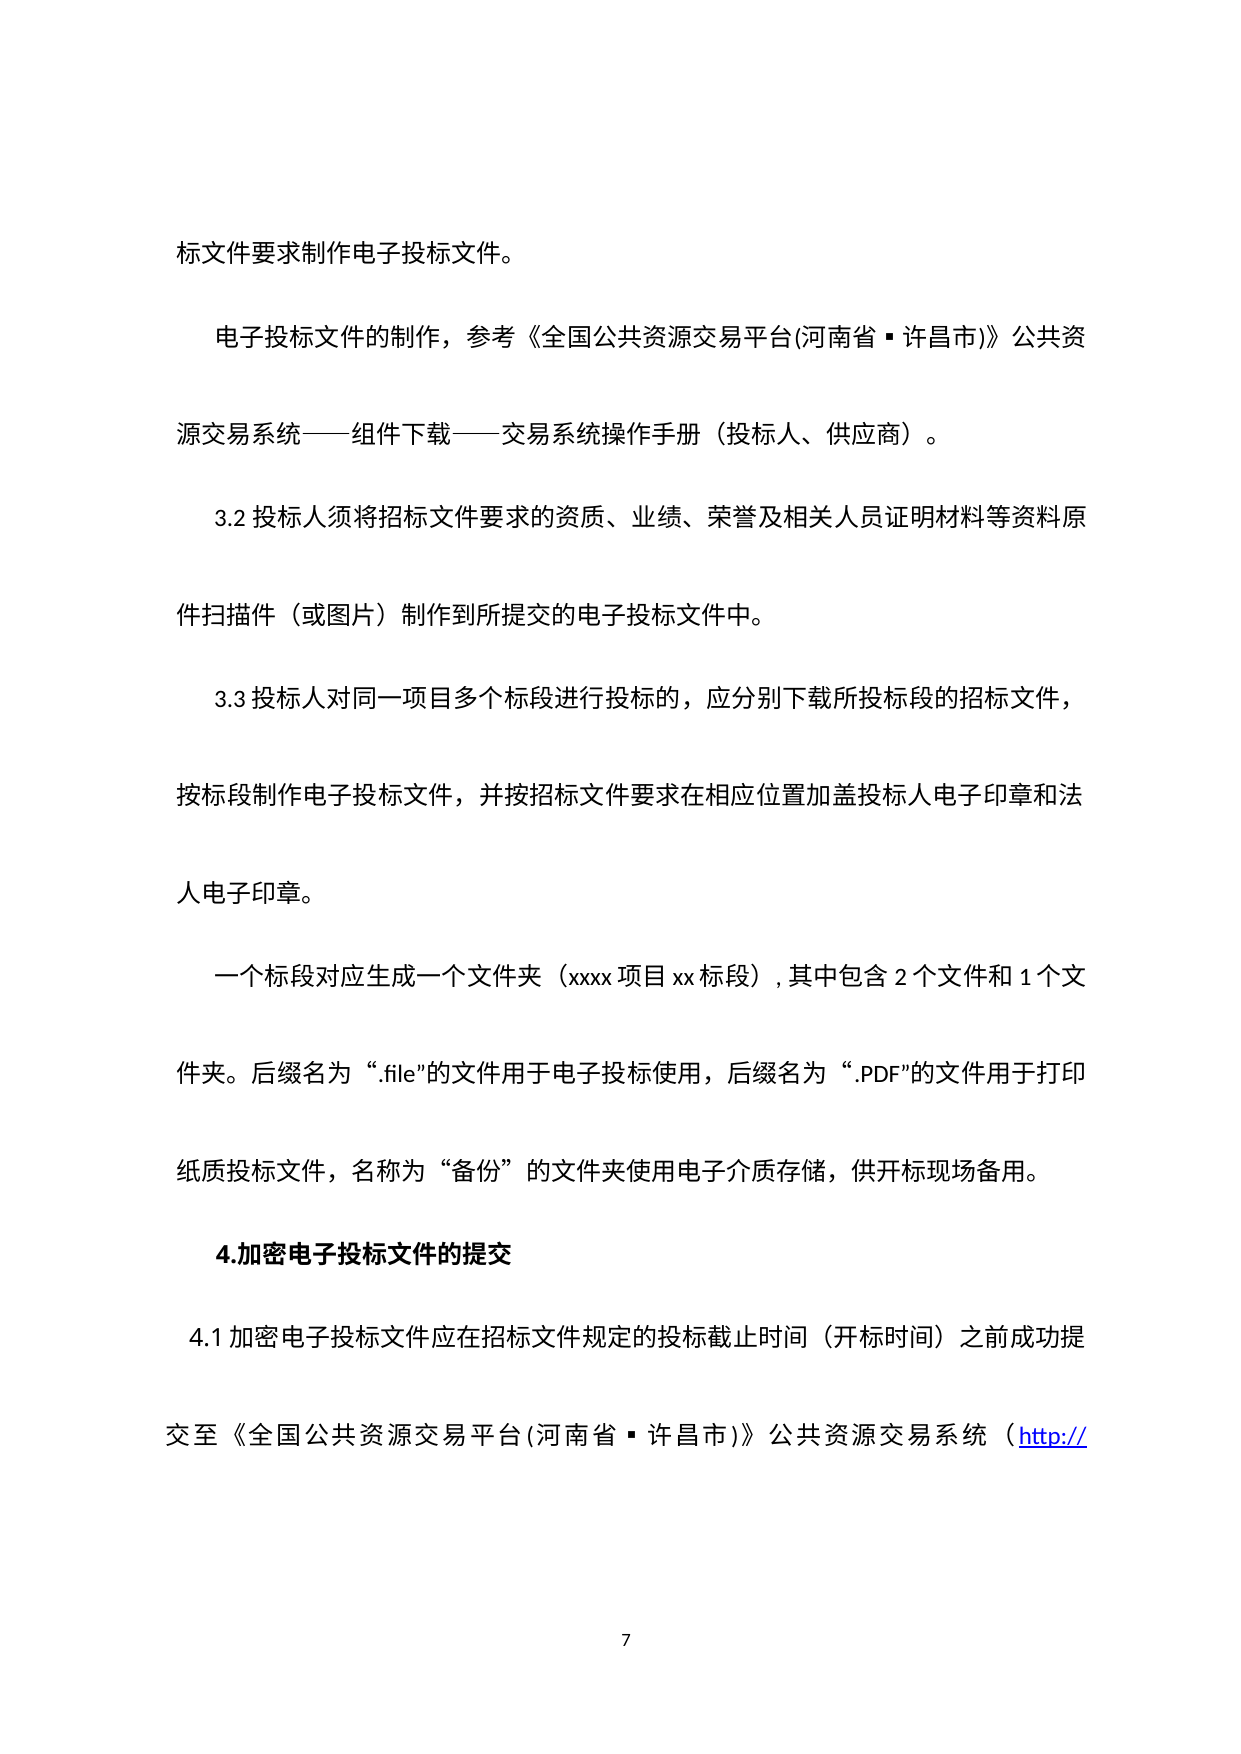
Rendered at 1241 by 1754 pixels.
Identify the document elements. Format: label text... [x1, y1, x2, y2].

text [165, 1303, 1087, 1466]
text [176, 219, 1087, 284]
text 电子投标文件的制作，参考《全国公共资源交易平台(河南省▪许昌市)》公共资源交易系统——组件下载——交易系统操作手册（投标人、供应商）。 [176, 303, 1087, 465]
text 一个标段对应生成一个文件夹（xxxx项目xx标段）, 其中包含2个文件和1个文件夹。后缀名为“.file”的文件用于电子投标使用，后缀名为“.PDF”的文件用于打印纸质投标文件，名称为“备份”的文件夹使用电子介质存储，供开标现场备用。 [176, 942, 1087, 1202]
text 3.3投标人对同一项目多个标段进行投标的，应分别下载所投标段的招标文件，按标段制作电子投标文件，并按招标文件要求在相应位置加盖投标人电子印章和法人电子印章。 [176, 664, 1087, 924]
text 4.加密电子投标文件的提交 [165, 1220, 1087, 1285]
text 3.2 投标人须将招标文件要求的资质、业绩、荣誉及相关人员证明材料等资料原件扫描件（或图片）制作到所提交的电子投标文件中。 [176, 483, 1087, 646]
